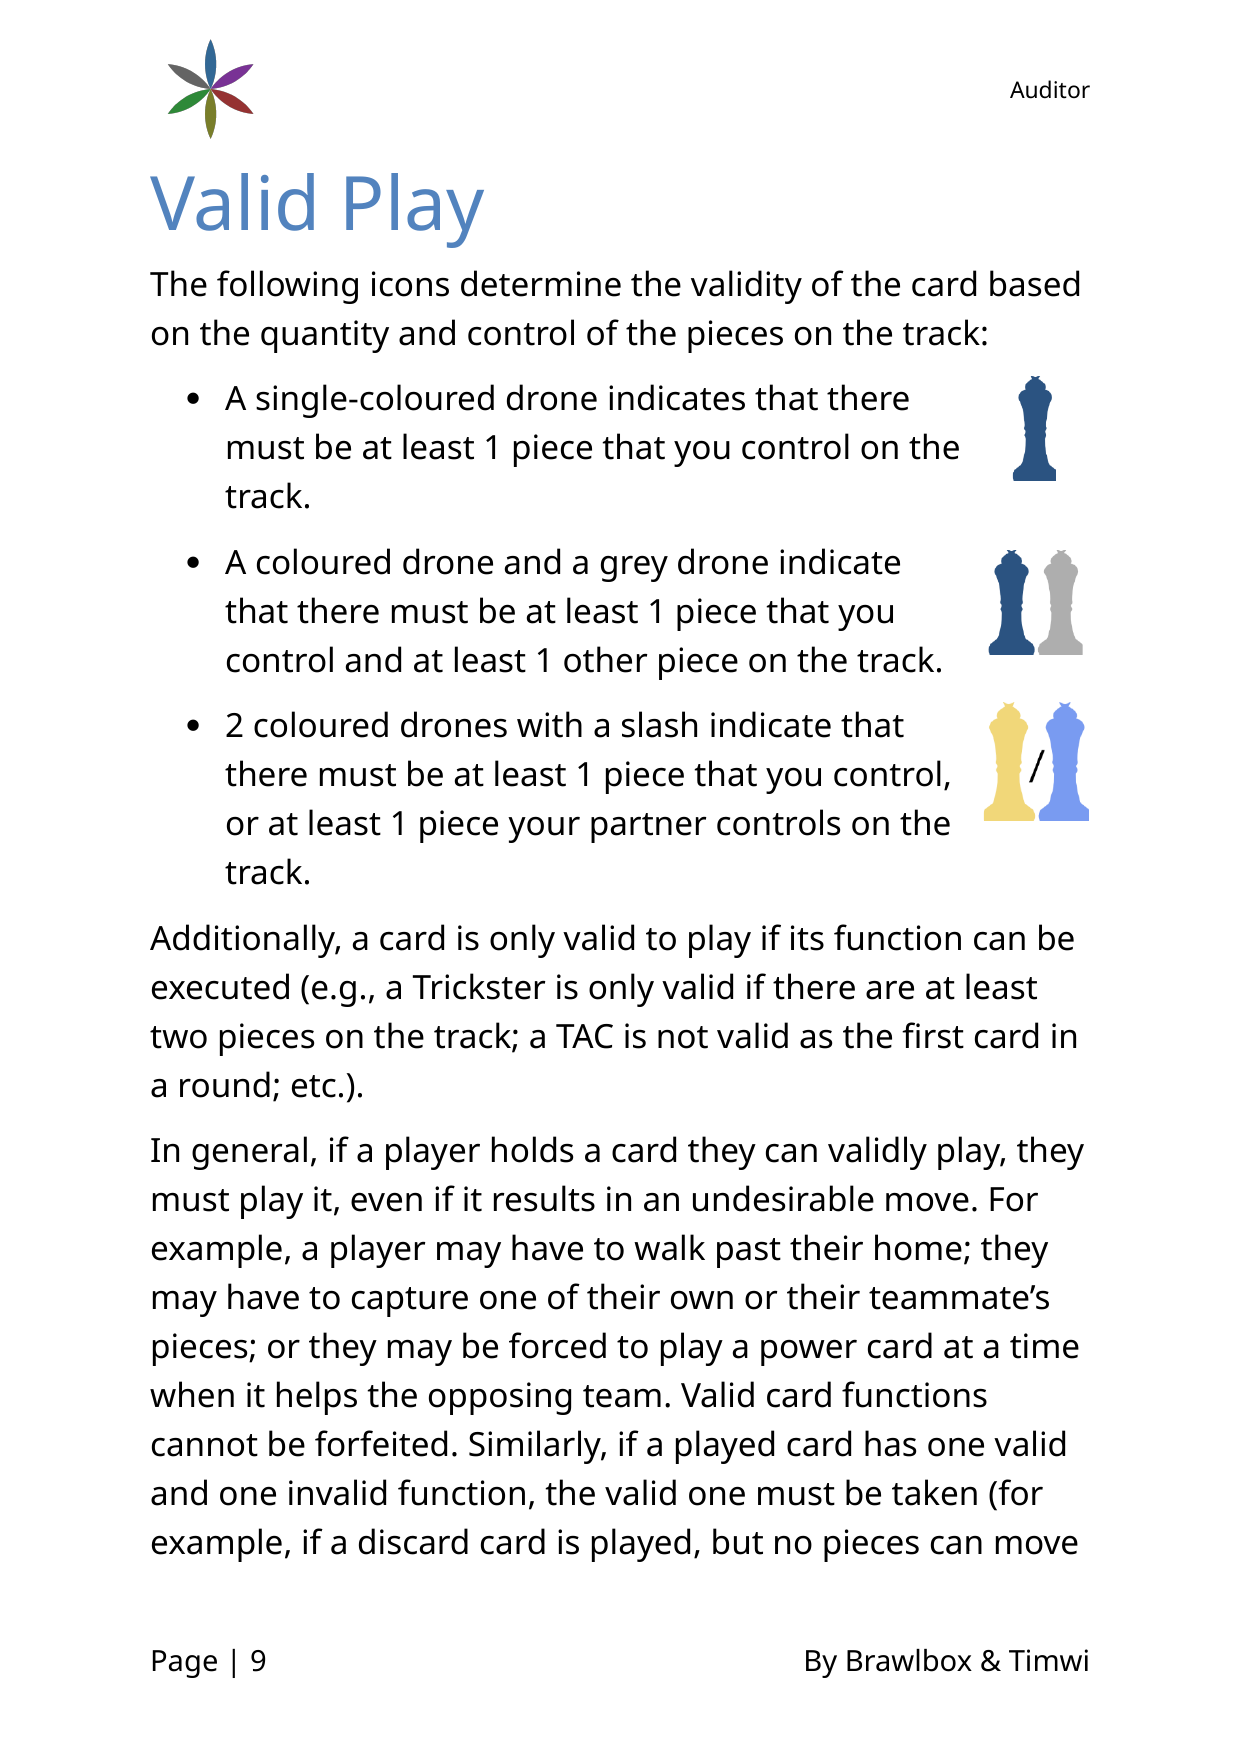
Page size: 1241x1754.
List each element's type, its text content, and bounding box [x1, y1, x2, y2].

picture [988, 550, 1084, 653]
list A single-coloured drone indicates that there must be at least 1 piece that you control on the track. [187, 375, 1090, 518]
picture [162, 32, 260, 145]
text Additionally, a card is only valid to play if its function can be executed (e.g., a Trickster is only valid if there are at least two pieces on the track; a TAC is not valid as the first card in a round; etc.). [150, 914, 1090, 1107]
text The following icons determine the validity of the card based on the quantity and control of the pieces on the track: [150, 260, 1090, 355]
subtitle Valid Play [150, 150, 1090, 252]
list 2 coloured drones with a slash indicate that there must be at least 1 piece that you control, or at least 1 piece your partner controls on the track. [187, 702, 1090, 894]
list A coloured drone and a grey drone indicate that there must be at least 1 piece that you control and at least 1 other piece on the track. [187, 538, 1090, 682]
picture [982, 702, 1089, 818]
